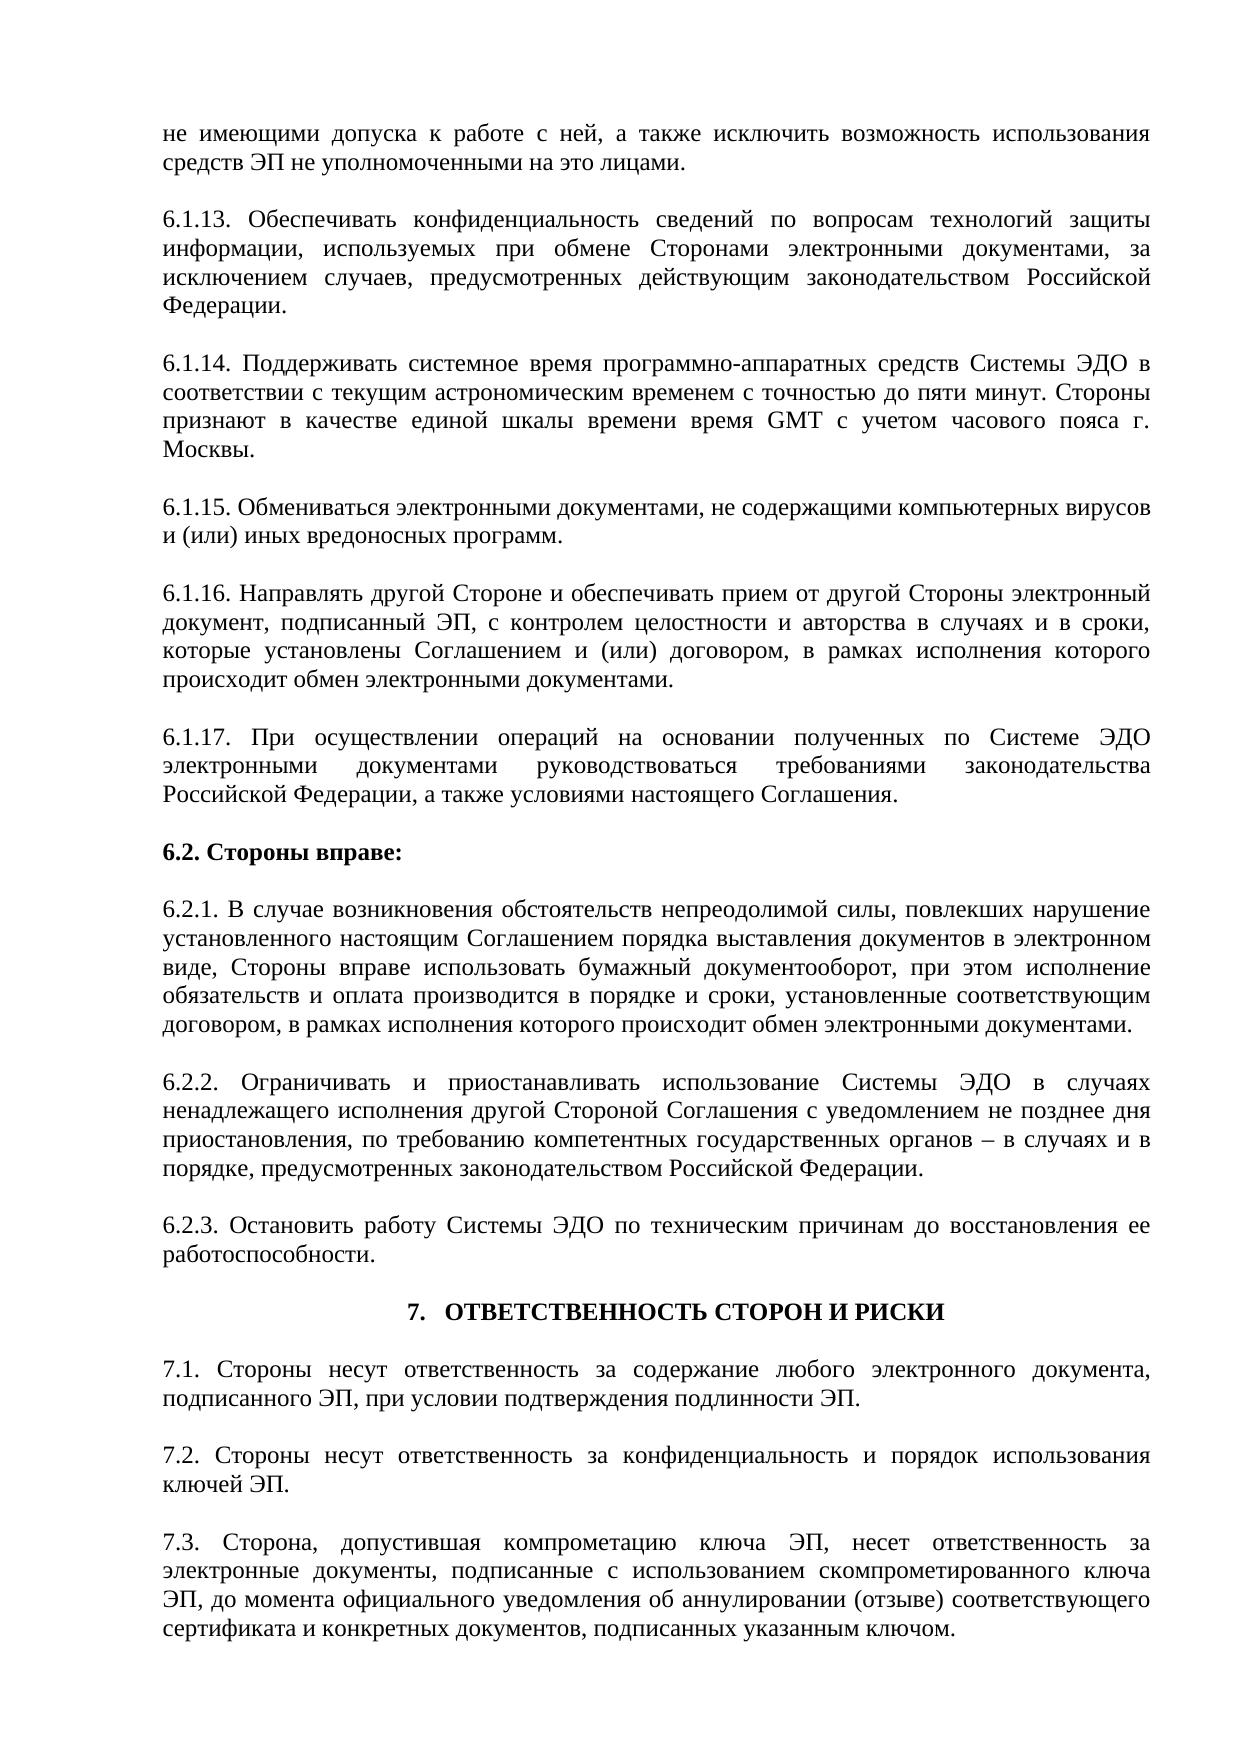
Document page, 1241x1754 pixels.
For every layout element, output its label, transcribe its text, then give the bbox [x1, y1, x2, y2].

text 6.2. Стороны вправе: [162, 837, 1152, 866]
text 6.1.14. Поддерживать системное время программно-аппаратных средств Системы ЭДО в соответствии с текущим астрономическим временем с точностью до пяти минут. Стороны признают в качестве единой шкалы времени время GMT с учетом часового пояса г. Москвы. [162, 348, 1152, 463]
text 6.1.17. При осуществлении операций на основании полученных по Системе ЭДО электронными документами руководствоваться требованиями законодательства Российской Федерации, а также условиями настоящего Соглашения. [162, 722, 1152, 808]
list ОТВЕТСТВЕННОСТЬ СТОРОН И РИСКИ [200, 1297, 1152, 1326]
text 7.3. Сторона, допустившая компрометацию ключа ЭП, несет ответственность за электронные документы, подписанные с использованием скомпрометированного ключа ЭП, до момента официального уведомления об аннулировании (отзыве) соответствующего сертификата и конкретных документов, подписанных указанным ключом. [162, 1527, 1152, 1642]
text 7.1. Стороны несут ответственность за содержание любого электронного документа, подписанного ЭП, при условии подтверждения подлинности ЭП. [162, 1354, 1152, 1412]
text 6.1.16. Направлять другой Стороне и обеспечивать прием от другой Стороны электронный документ, подписанный ЭП, с контролем целостности и авторства в случаях и в сроки, которые установлены Соглашением и (или) договором, в рамках исполнения которого происходит обмен электронными документами. [162, 578, 1152, 693]
text 6.1.13. Обеспечивать конфиденциальность сведений по вопросам технологий защиты информации, используемых при обмене Сторонами электронными документами, за исключением случаев, предусмотренных действующим законодательством Российской Федерации. [162, 204, 1152, 319]
text 6.2.1. В случае возникновения обстоятельств непреодолимой силы, повлекших нарушение установленного настоящим Соглашением порядка выставления документов в электронном виде, Стороны вправе использовать бумажный документооборот, при этом исполнение обязательств и оплата производится в порядке и сроки, установленные соответствующим договором, в рамках исполнения которого происходит обмен электронными документами. [162, 894, 1152, 1038]
text 6.1.15. Обмениваться электронными документами, не содержащими компьютерных вирусов и (или) иных вредоносных программ. [162, 492, 1152, 549]
text 6.2.3. Остановить работу Системы ЭДО по техническим причинам до восстановления ее работоспособности. [162, 1211, 1152, 1268]
text 7.2. Стороны несут ответственность за конфиденциальность и порядок использования ключей ЭП. [162, 1441, 1152, 1498]
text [162, 118, 1152, 176]
text 6.2.2. Ограничивать и приостанавливать использование Системы ЭДО в случаях ненадлежащего исполнения другой Стороной Соглашения с уведомлением не позднее дня приостановления, по требованию компетентных государственных органов – в случаях и в порядке, предусмотренных законодательством Российской Федерации. [162, 1067, 1152, 1182]
